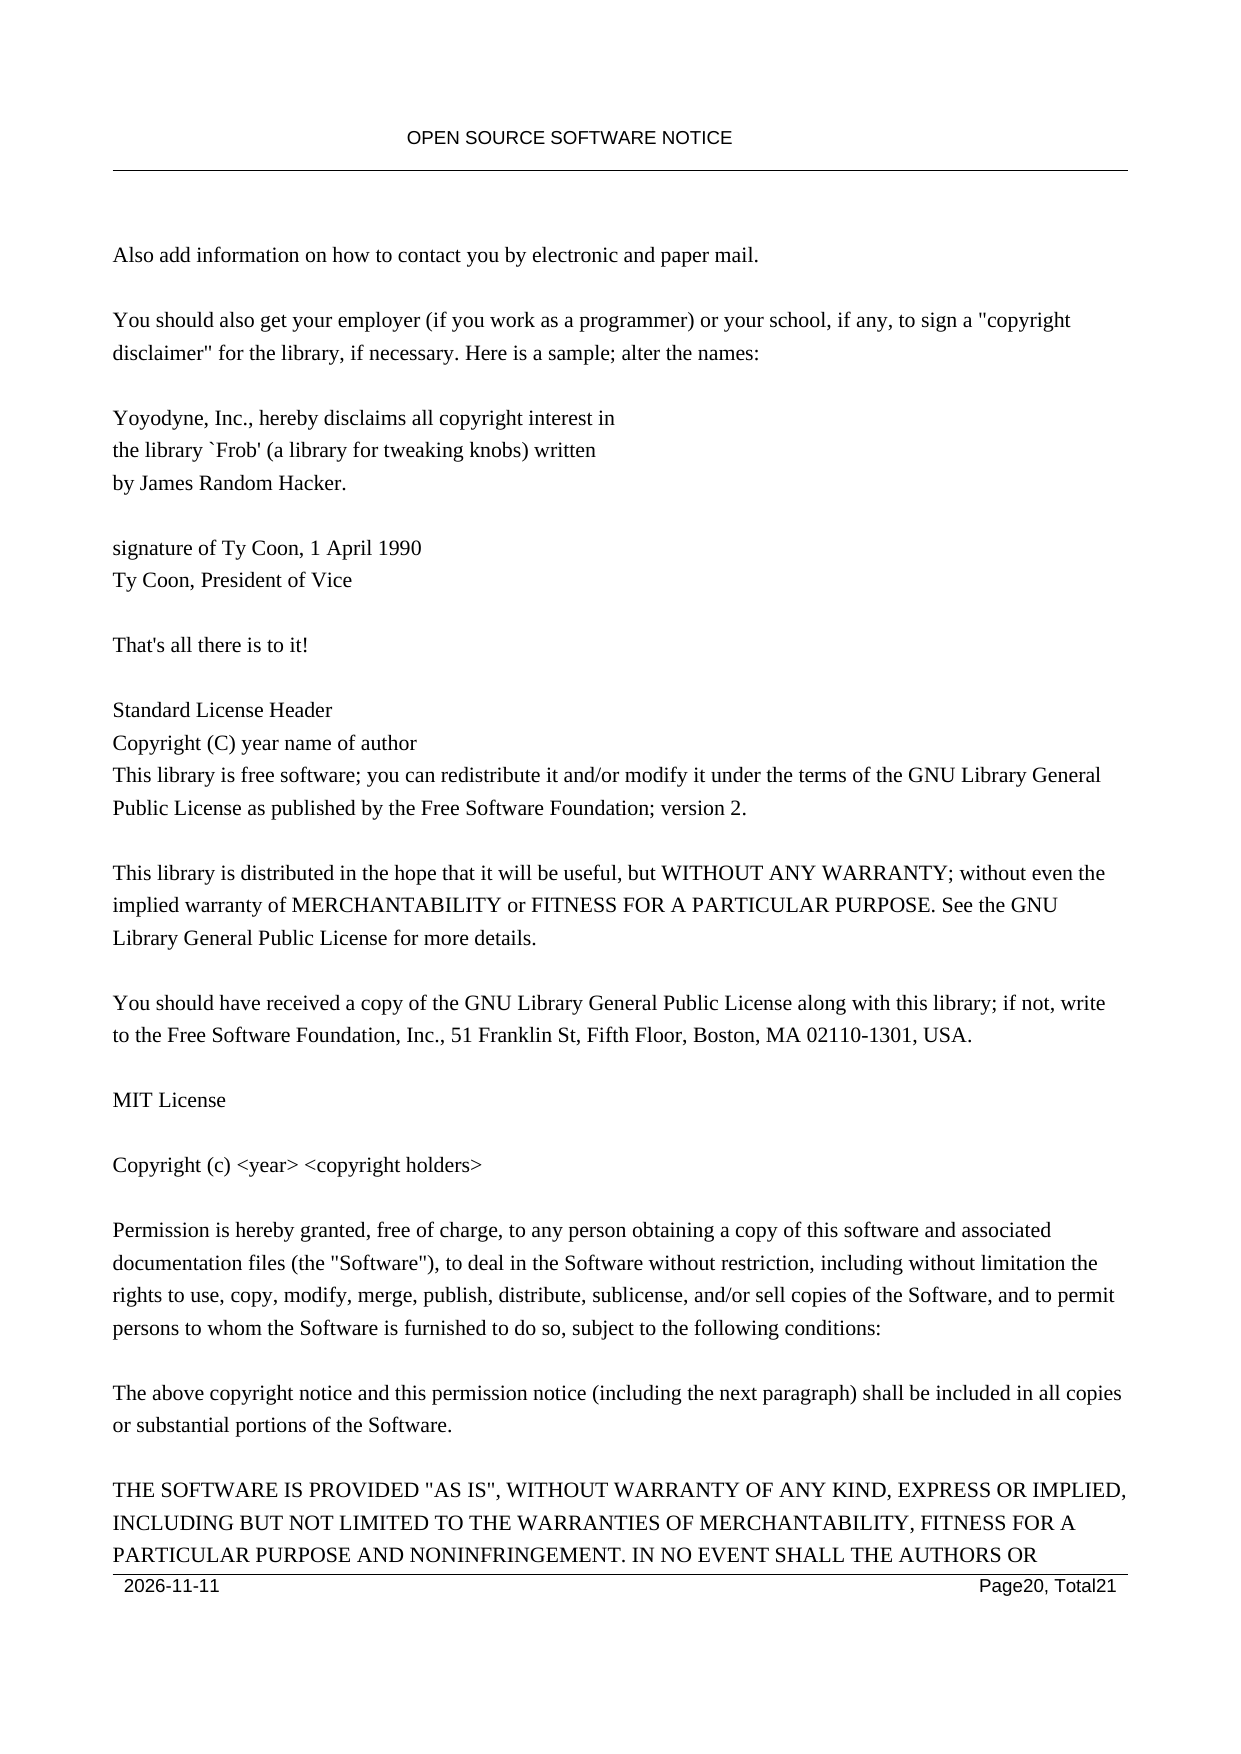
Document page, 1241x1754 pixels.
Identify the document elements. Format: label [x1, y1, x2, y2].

text [112, 206, 1128, 1571]
